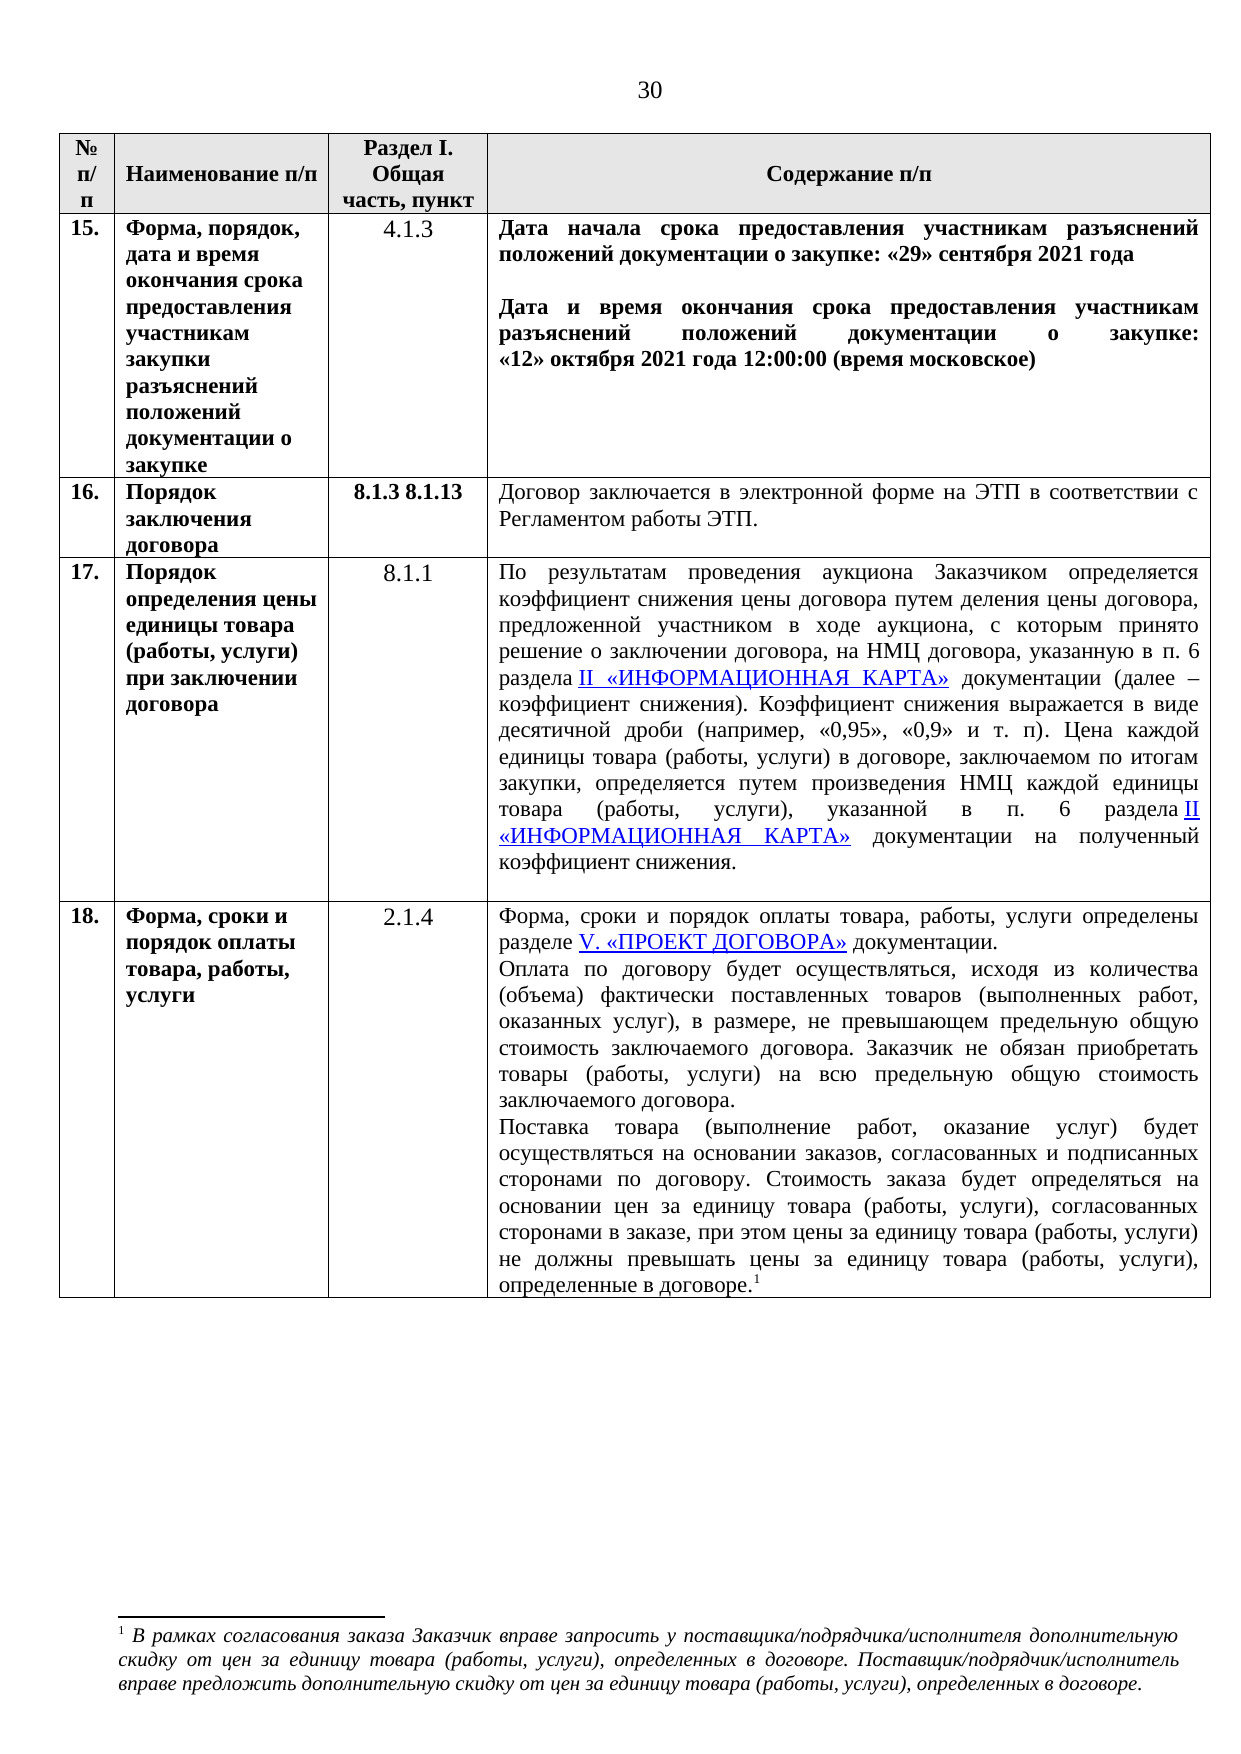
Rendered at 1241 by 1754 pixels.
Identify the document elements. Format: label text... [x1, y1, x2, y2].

table_cell 2.1.4 [329, 902, 487, 1297]
table_cell По результатам проведения аукциона Заказчиком определяется коэффициент снижения цены договора путем деления цены договора, предложенной участником в ходе аукциона, с которым принято решение о заключении договора, на НМЦ договора, указанную в п. 6 раздела II «ИНФОРМАЦИОННАЯ КАРТА» документации (далее – коэффициент снижения). Коэффициент снижения выражается в виде десятичной дроби (например, «0,95», «0,9» и т. п). Цена каждой единицы товара (работы, услуги) в договоре, заключаемом по итогам закупки, определяется путем произведения НМЦ каждой единицы товара (работы, услуги), указанной в п. 6 раздела II «ИНФОРМАЦИОННАЯ КАРТА» документации на полученный коэффициент снижения. [488, 558, 1210, 901]
table_cell Форма, порядок, дата и время окончания срока предоставления участникам закупки разъяснений положений документации о закупке [115, 214, 328, 477]
table_header Наименование п/п [115, 134, 328, 213]
table_cell [60, 478, 114, 557]
table_cell [60, 558, 114, 901]
table_cell [60, 902, 114, 1297]
table_cell [60, 214, 114, 477]
table_cell Договор заключается в электронной форме на ЭТП в соответствии с Регламентом работы ЭТП. [488, 478, 1210, 557]
table_cell 4.1.3 [329, 214, 487, 477]
table_cell 8.1.1 [329, 558, 487, 901]
table_cell Форма, сроки и порядок оплаты товара, работы, услуги [115, 902, 328, 1297]
table_header Раздел I. Общая часть, пункт [329, 134, 487, 213]
table_cell Дата начала срока предоставления участникам разъяснений положений документации о закупке: Дата и время окончания срока предоставления участникам разъяснений положений документации о закупке: 12:00:00 (время московское) [488, 214, 1210, 477]
table_cell 8.1.3 8.1.13 [329, 478, 487, 557]
table_header № п/п [60, 134, 114, 213]
table_cell Форма, сроки и порядок оплаты товара, работы, услуги определены разделе V. «ПРОЕКТ ДОГОВОРА» документации. Оплата по договору будет осуществляться, исходя из количества (объема) фактически поставленных товаров (выполненных работ, оказанных услуг), в размере, не превышающем предельную общую стоимость заключаемого договора. Заказчик не обязан приобретать товары (работы, услуги) на всю предельную общую стоимость заключаемого договора. Поставка товара (выполнение работ, оказание услуг) будет осуществляться на основании заказов, согласованных и подписанных сторонами по договору. Стоимость заказа будет определяться на основании цен за единицу товара (работы, услуги), согласованных сторонами в заказе, при этом цены за единицу товара (работы, услуги) не должны превышать цены за единицу товара (работы, услуги), определенные в договоре. [488, 902, 1210, 1297]
table_cell Порядок заключения договора [115, 478, 328, 557]
table_header Содержание п/п [488, 134, 1210, 213]
table_cell Порядок определения цены единицы товара (работы, услуги) при заключении договора [115, 558, 328, 901]
